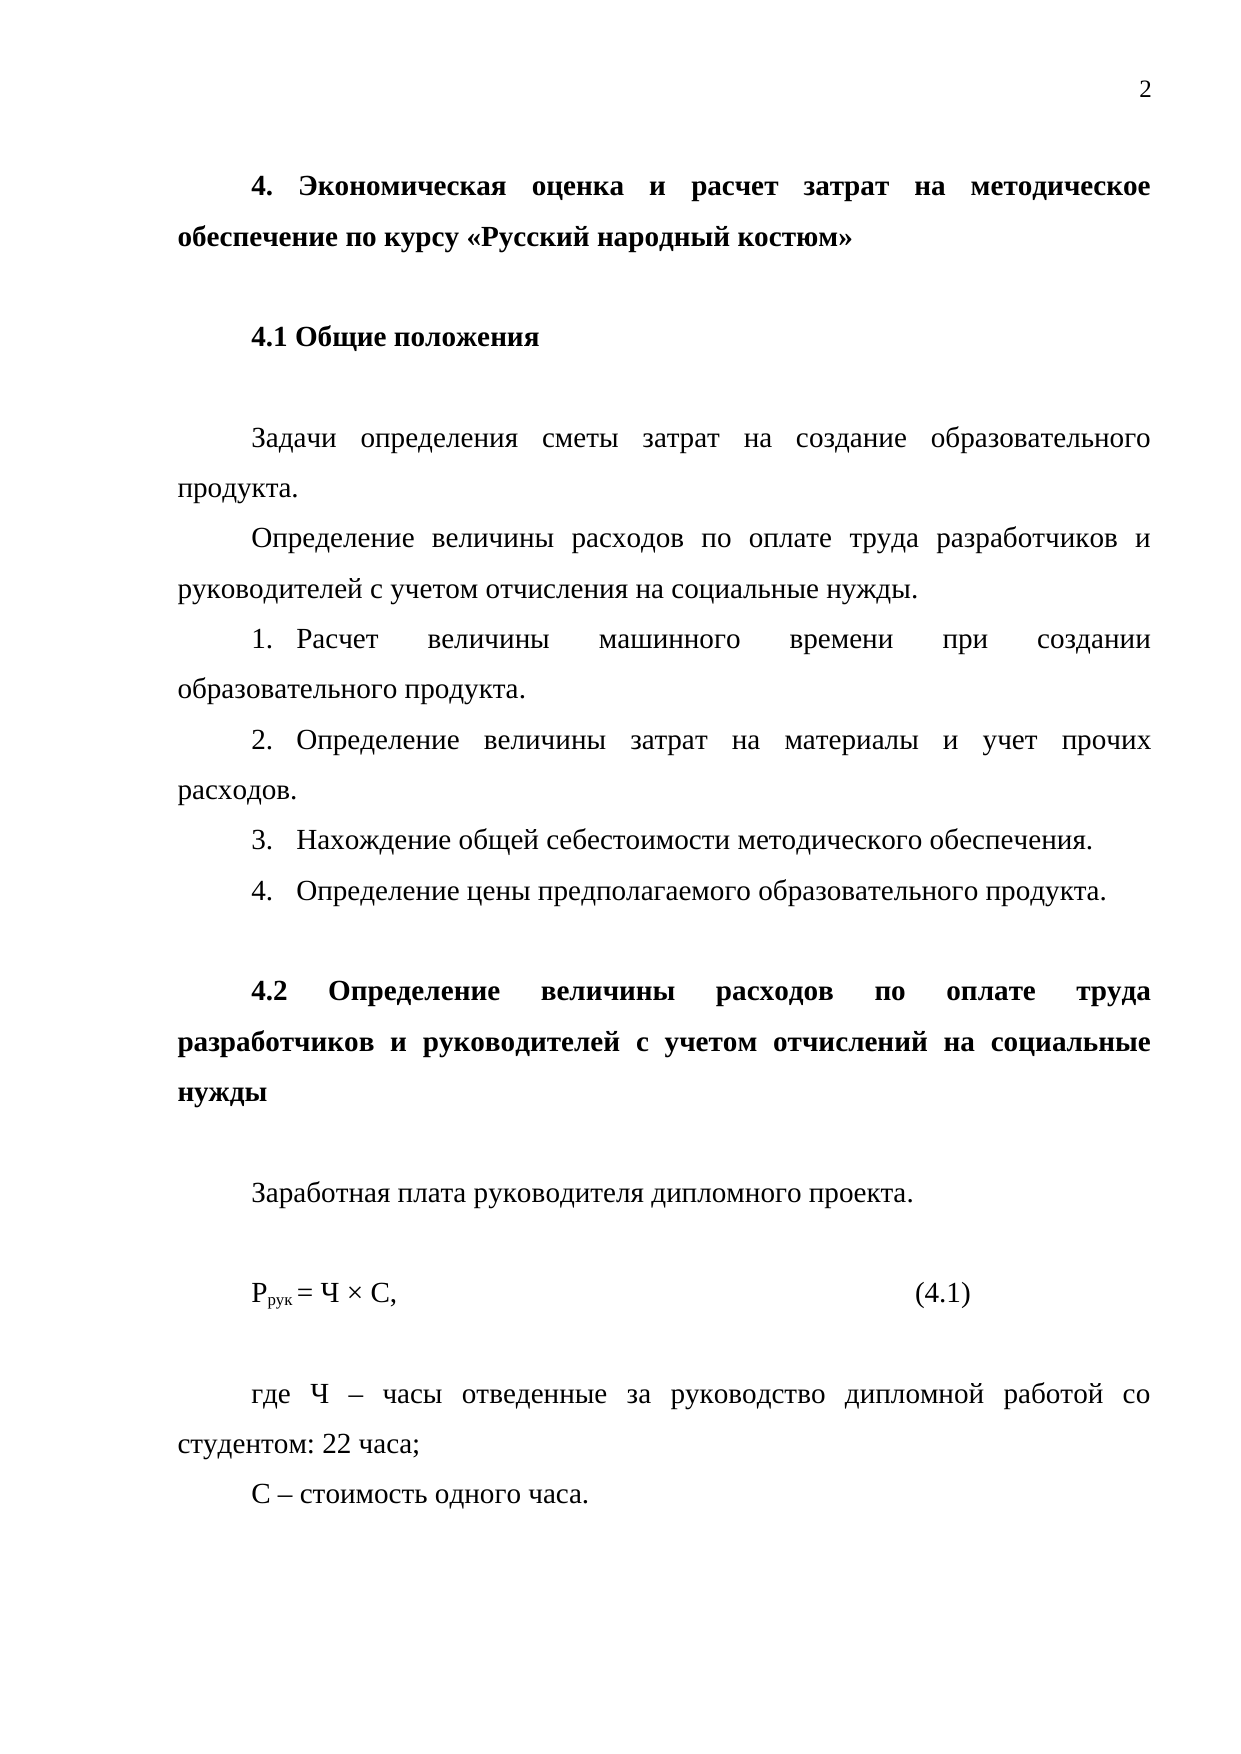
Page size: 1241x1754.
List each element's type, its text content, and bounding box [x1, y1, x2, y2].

text 4.2 Определение величины расходов по оплате труда разработчиков и руководителей с учетом отчислений на социальные нужды [177, 973, 1152, 1108]
list Нахождение общей себестоимости методического обеспечения. [177, 822, 1152, 856]
text 4. Экономическая оценка и расчет затрат на методическое обеспечение по курсу «Русский народный костюм» [177, 168, 1152, 252]
list Расчет величины машинного времени при создании образовательного продукта. [177, 621, 1152, 705]
text С – стоимость одного часа. [177, 1477, 1152, 1510]
list Определение величины затрат на материалы и учет прочих расходов. [177, 722, 1152, 806]
text Ррук = Ч × С, (4.1) [177, 1275, 1152, 1309]
text 4.1 Общие положения [177, 319, 1152, 353]
text где Ч – часы отведенные за руководство дипломной работой со студентом: 22 часа; [177, 1376, 1152, 1460]
text Заработная плата руководителя дипломного проекта. [177, 1175, 1152, 1208]
text Определение величины расходов по оплате труда разработчиков и руководителей с учетом отчисления на социальные нужды. [177, 521, 1152, 604]
list Определение цены предполагаемого образовательного продукта. [177, 873, 1152, 906]
text Задачи определения сметы затрат на создание образовательного продукта. [177, 420, 1152, 504]
